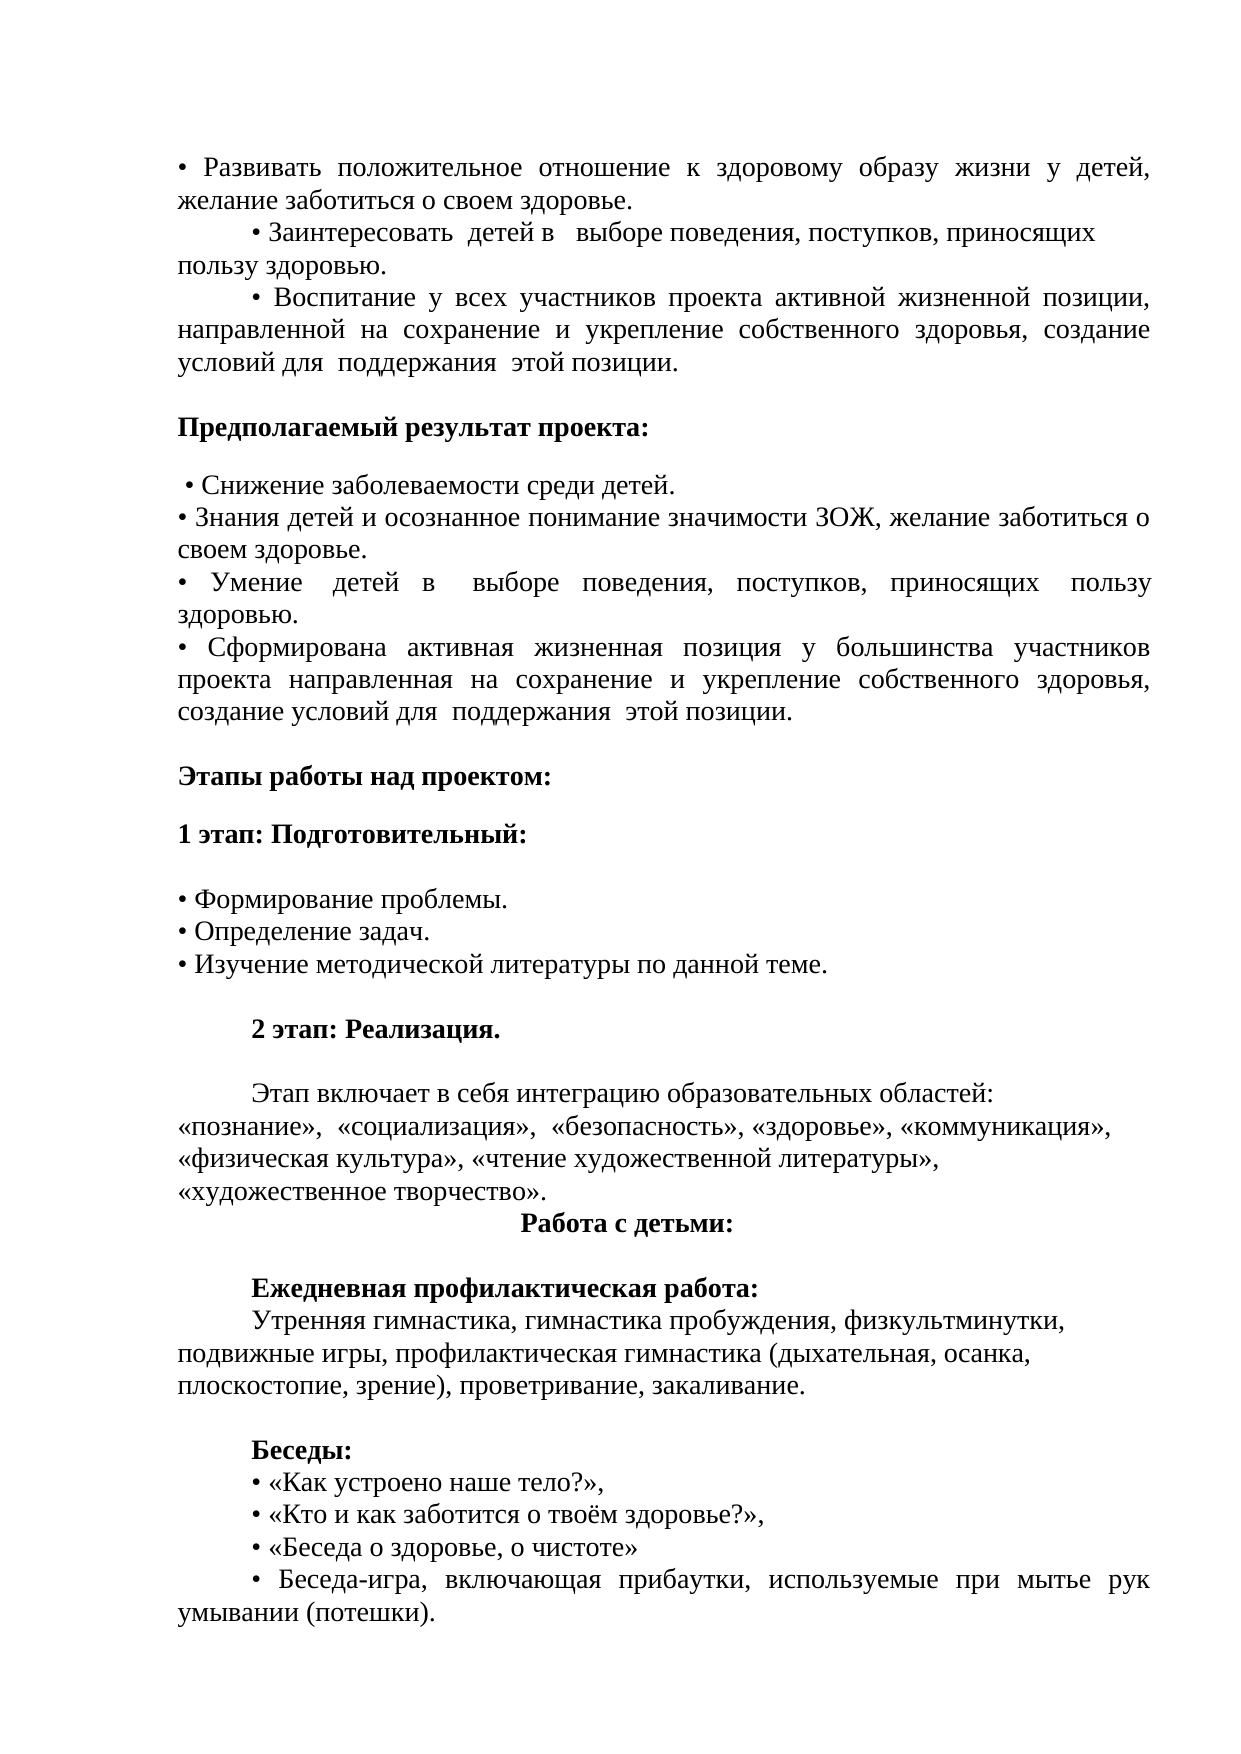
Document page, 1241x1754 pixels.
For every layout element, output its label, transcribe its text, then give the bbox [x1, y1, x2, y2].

text • Развивать положительное отношение к здоровому образу жизни у детей, желание заботиться о своем здоровье. [177, 151, 1152, 215]
text • Формирование проблемы. [177, 882, 1152, 914]
text • «Как устроено наше тело?», [177, 1465, 1152, 1498]
text Ежедневная профилактическая работа: [177, 1271, 1152, 1303]
text • Знания детей и осознанное понимание значимости ЗОЖ, желание заботиться о своем здоровье. [177, 500, 1152, 565]
text 1 этап: Подготовительный: [177, 817, 1152, 850]
text • «Беседа о здоровье, о чистоте» [177, 1530, 1152, 1562]
text • Снижение заболеваемости среди детей. [177, 468, 1152, 500]
text Этапы работы над проектом: [177, 759, 1152, 792]
text Беседы: [177, 1433, 1152, 1465]
text • Воспитание у всех участников проекта активной жизненной позиции, направленной на сохранение и укрепление собственного здоровья, создание условий для поддержания этой позиции. [177, 280, 1152, 377]
text 2 этап: Реализация. [177, 1012, 1152, 1044]
text • Умение детей в выборе поведения, поступков, приносящих пользу здоровью. [177, 565, 1152, 630]
text • Беседа-игра, включающая прибаутки, используемые при мытье рук умывании (потешки). [177, 1562, 1152, 1627]
text Утренняя гимнастика, гимнастика пробуждения, физкультминутки, подвижные игры, профилактическая гимнастика (дыхательная, осанка, плоскостопие, зрение), проветривание, закаливание. [177, 1303, 1152, 1400]
text Предполагаемый результат проекта: [177, 410, 1152, 442]
text Этап включает в себя интеграцию образовательных областей: «познание», «социализация», «безопасность», «здоровье», «коммуникация», «физическая культура», «чтение художественной литературы», «художественное творчество». [177, 1076, 1152, 1206]
text • Сформирована активная жизненная позиция у большинства участников проекта направленная на сохранение и укрепление собственного здоровья, создание условий для поддержания этой позиции. [177, 630, 1152, 727]
text • Определение задач. [177, 914, 1152, 947]
text • Изучение методической литературы по данной теме. [177, 947, 1152, 979]
text Работа с детьми: [177, 1206, 1152, 1238]
text • «Кто и как заботится о твоём здоровье?», [177, 1498, 1152, 1530]
text • Заинтересовать детей в выборе поведения, поступков, приносящих пользу здоровью. [177, 215, 1152, 280]
